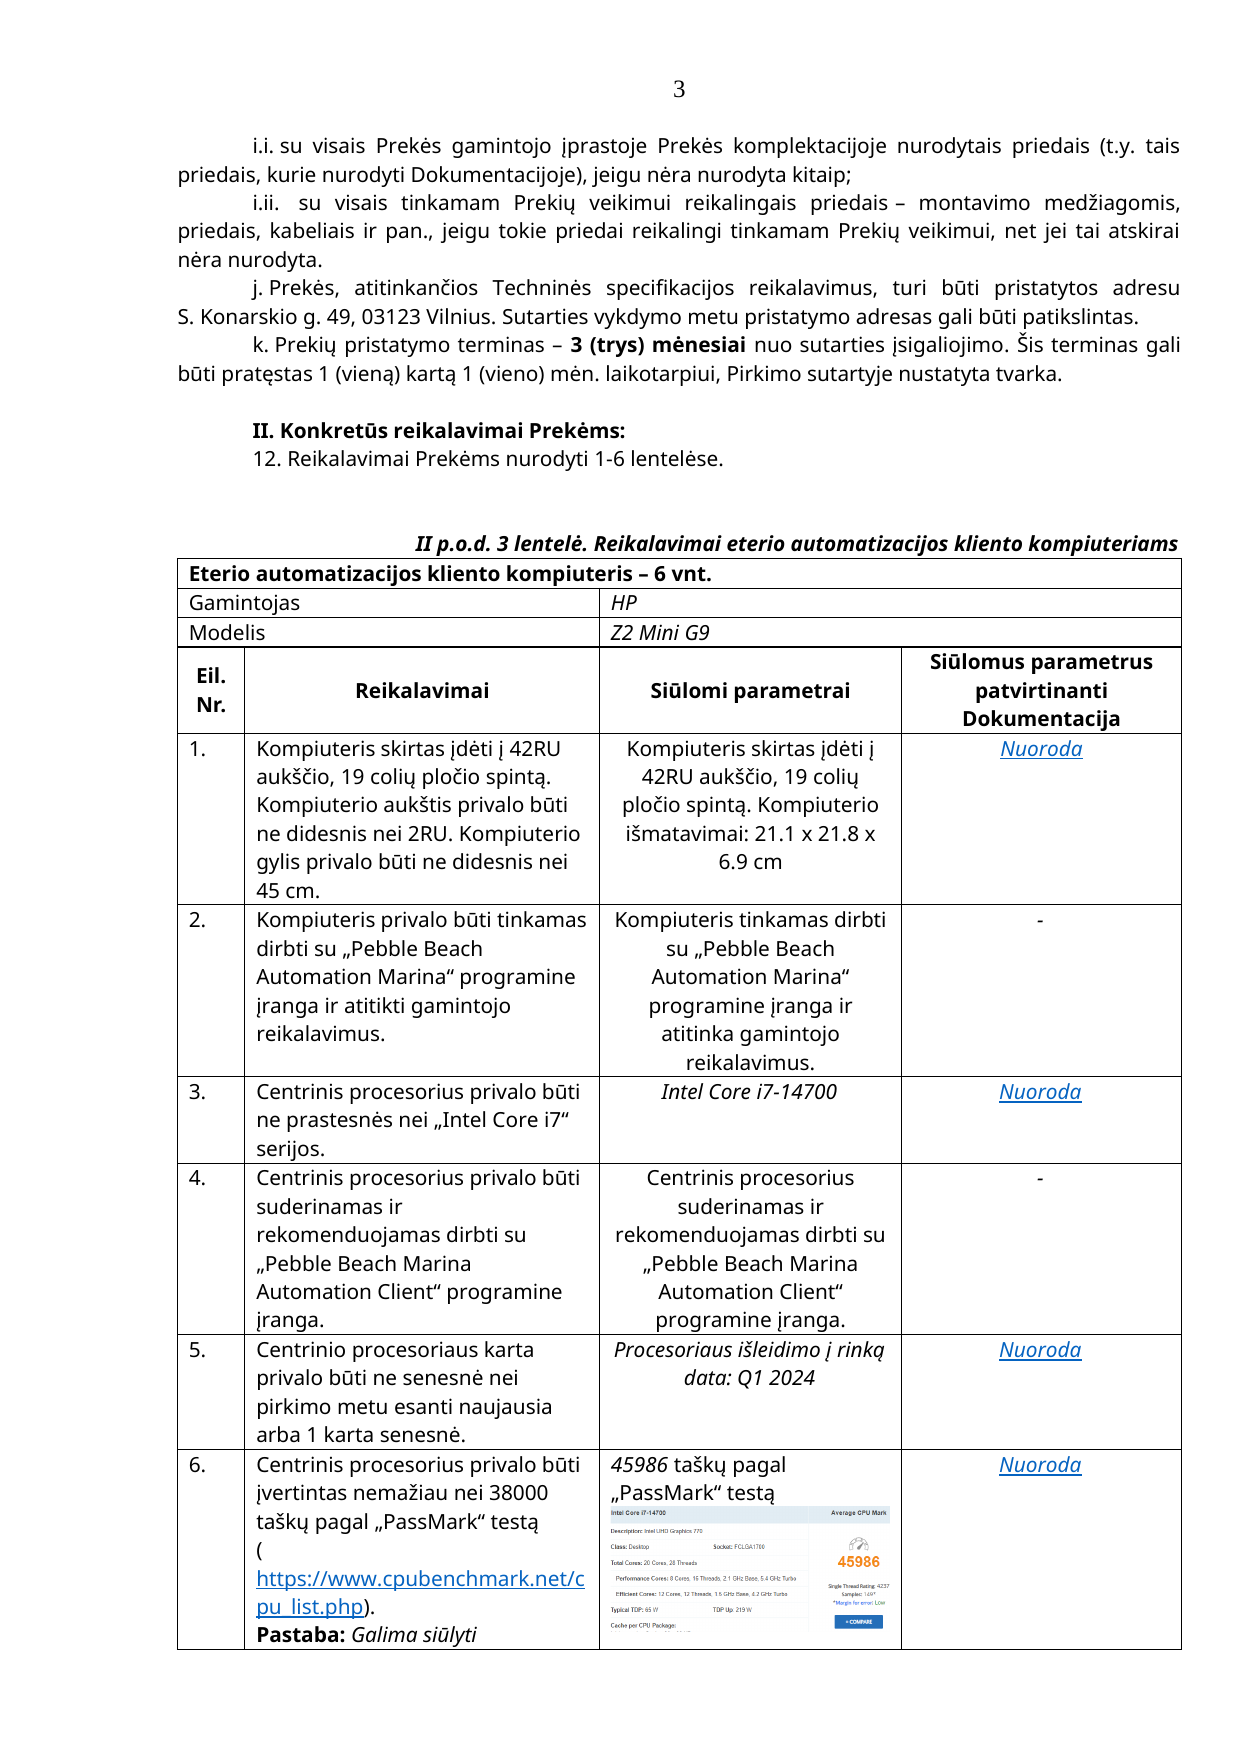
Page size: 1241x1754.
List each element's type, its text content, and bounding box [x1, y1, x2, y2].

table_cell Kompiuteris skirtas įdėti į 42RU aukščio, 19 colių pločio spintą. Kompiuterio išmatavimai: 21.1 x 21.8 x 6.9 cm [600, 734, 901, 904]
table_cell Intel Core i7-14700 [600, 1077, 901, 1162]
text 12. Reikalavimai Prekėms nurodyti 1-6 lentelėse. [252, 444, 1181, 473]
list su visais tinkamam Prekių veikimui reikalingais priedais – montavimo medžiagomis, priedais, kabeliais ir pan., jeigu tokie priedai reikalingi tinkamam Prekių veikimui, net jei tai atskirai nėra nurodyta. [177, 188, 1181, 273]
table_cell Centrinio procesoriaus karta privalo būti ne senesnė nei pirkimo metu esanti naujausia arba 1 karta senesnė. [245, 1335, 599, 1449]
table_cell Kompiuteris privalo būti tinkamas dirbti su „Pebble Beach Automation Marina“ programine įranga ir atitikti gamintojo reikalavimus. [245, 905, 599, 1076]
table_cell Nuoroda [902, 1077, 1181, 1162]
table_cell Gamintojas [178, 589, 599, 617]
text II. Konkretūs reikalavimai Prekėms: [252, 416, 1181, 444]
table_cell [600, 1450, 901, 1649]
table_cell Kompiuteris tinkamas dirbti su „Pebble Beach Automation Marina“ programine įranga ir atitinka gamintojo reikalavimus. [600, 905, 901, 1076]
table_cell Nuoroda [902, 1450, 1181, 1649]
list su visais Prekės gamintojo įprastoje Prekės komplektacijoje nurodytais priedais (t.y. tais priedais, kurie nurodyti Dokumentacijoje), jeigu nėra nurodyta kitaip; [177, 131, 1181, 188]
table_cell Siūlomi parametrai [600, 648, 901, 733]
table_cell Nuoroda [902, 734, 1181, 904]
table_cell Reikalavimai [245, 648, 599, 733]
table_cell 5. [178, 1335, 244, 1449]
table_cell Centrinis procesorius privalo būti ne prastesnės nei „Intel Core i7“ serijos. [245, 1077, 599, 1162]
table_cell Centrinis procesorius suderinamas ir rekomenduojamas dirbti su „Pebble Beach Marina Automation Client“ programine įranga. [600, 1164, 901, 1334]
table_cell HP [600, 589, 1181, 617]
table_cell 2. [178, 905, 244, 1076]
table_cell Kompiuteris skirtas įdėti į 42RU aukščio, 19 colių pločio spintą. Kompiuterio aukštis privalo būti ne didesnis nei 2RU. Kompiuterio gylis privalo būti ne didesnis nei 45 cm. [245, 734, 599, 904]
table_cell Siūlomus parametrus patvirtinanti Dokumentacija [902, 648, 1181, 733]
table_cell 6. [178, 1450, 244, 1649]
table_cell Z2 Mini G9 [600, 618, 1181, 646]
table_header Eterio automatizacijos kliento kompiuteris – 6 vnt. [178, 559, 1181, 587]
table_cell 1. [178, 734, 244, 904]
table_cell Procesoriaus išleidimo į rinką data: Q1 2024 [600, 1335, 901, 1449]
list Prekės, atitinkančios Techninės specifikacijos reikalavimus, turi būti pristatytos adresu S. Konarskio g. 49, 03123 Vilnius. Sutarties vykdymo metu pristatymo adresas gali būti patikslintas. [177, 273, 1181, 330]
table_cell 4. [178, 1164, 244, 1334]
table_cell - [902, 905, 1181, 1076]
list Prekių pristatymo terminas – 3 (trys) mėnesiai nuo sutarties įsigaliojimo. Šis terminas gali būti pratęstas 1 (vieną) kartą 1 (vieno) mėn. laikotarpiui, Pirkimo sutartyje nustatyta tvarka. [177, 330, 1181, 387]
table_cell - [902, 1164, 1181, 1334]
picture [610, 1506, 890, 1632]
table_cell Eil. Nr. [178, 648, 244, 733]
table_cell 3. [178, 1077, 244, 1162]
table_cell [245, 1450, 599, 1649]
list II p.o.d. 3 lentelė. Reikalavimai eterio automatizacijos kliento kompiuteriams [177, 529, 1181, 558]
table_cell Centrinis procesorius privalo būti suderinamas ir rekomenduojamas dirbti su „Pebble Beach Marina Automation Client“ programine įranga. [245, 1164, 599, 1334]
table_cell Modelis [178, 618, 599, 646]
table_cell Nuoroda [902, 1335, 1181, 1449]
